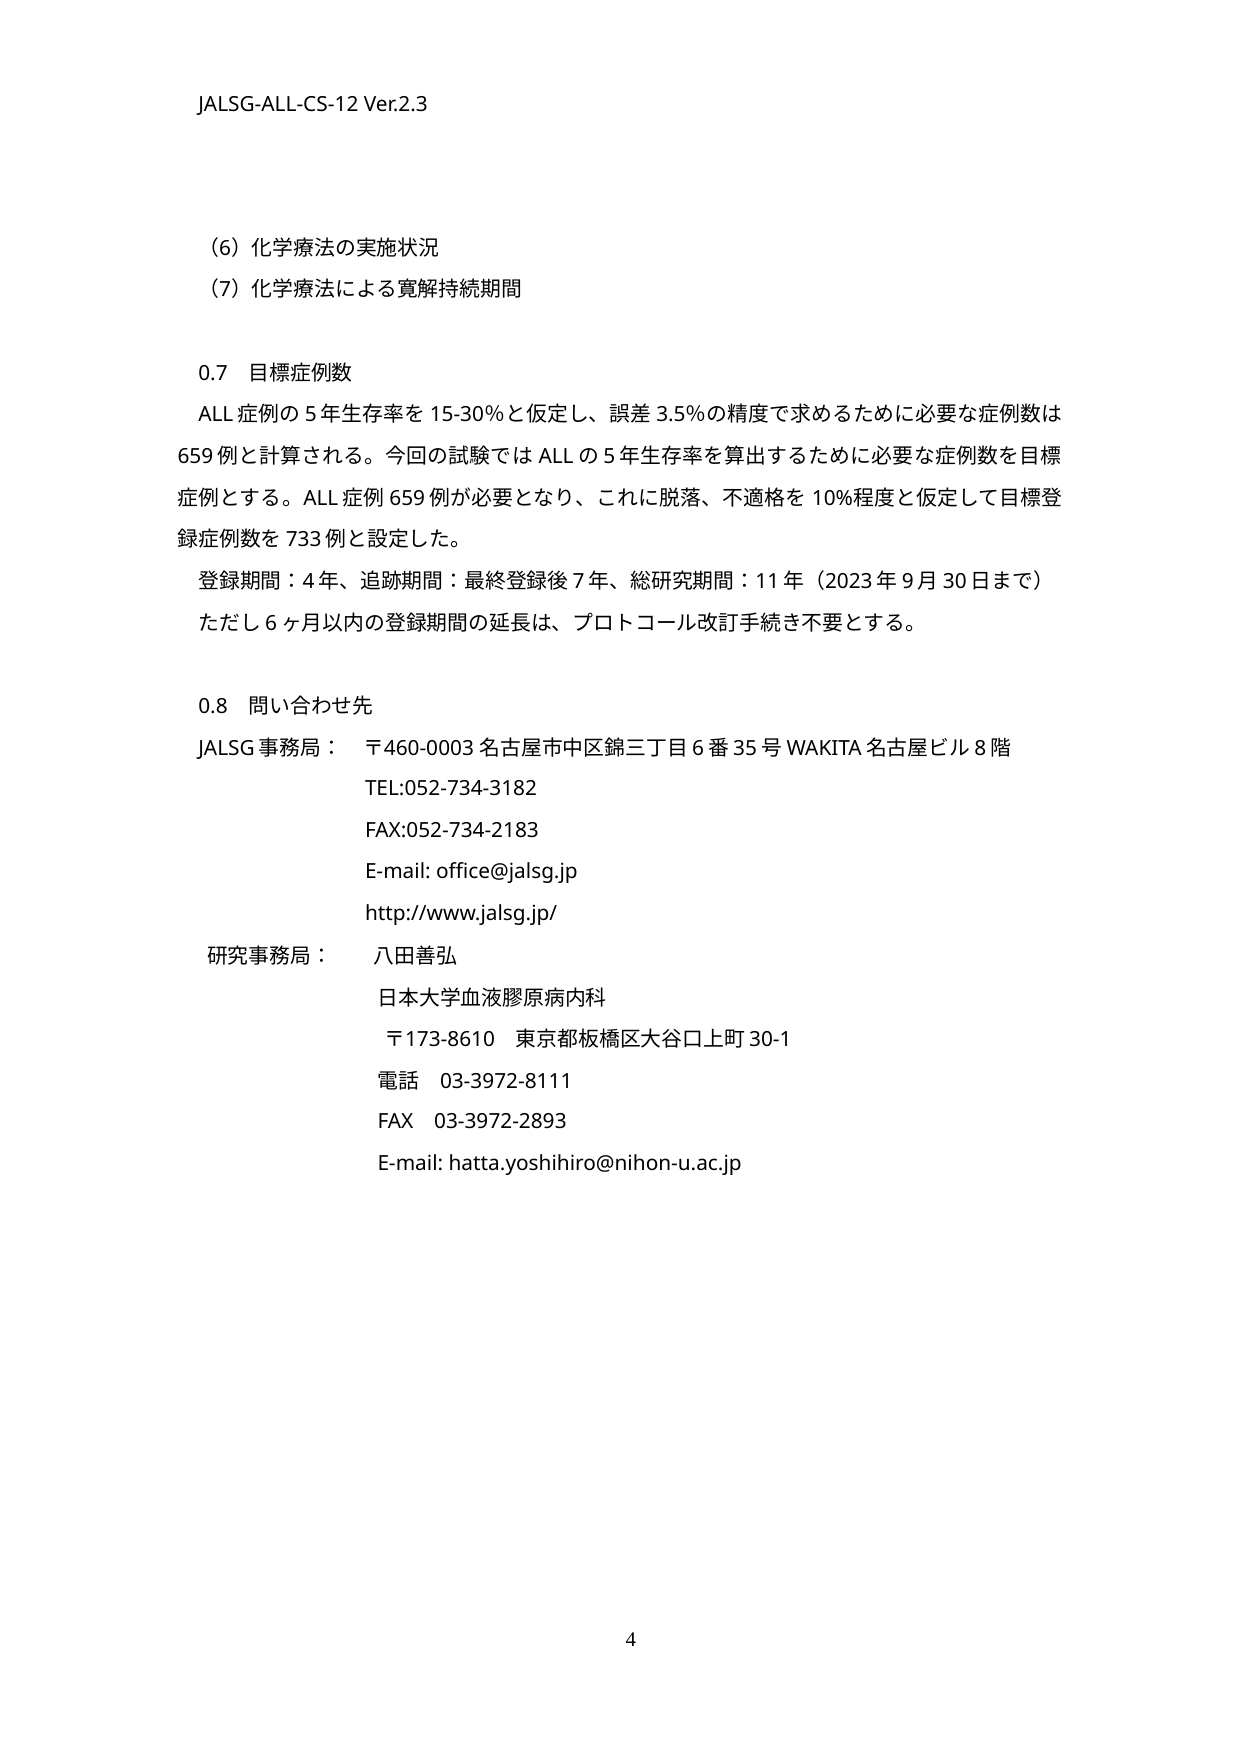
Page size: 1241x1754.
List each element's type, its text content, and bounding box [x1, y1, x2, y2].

text E-mail: hatta.yoshihiro@nihon-u.ac.jp [177, 1142, 1063, 1183]
text FAX 03-3972-2893 [177, 1100, 1063, 1142]
text 登録期間：4年、追跡期間：最終登録後7年、総研究期間：11年（2023年9月30日まで） [177, 558, 1063, 600]
text http://www.jalsg.jp/ [177, 892, 1063, 933]
text E-mail: office@jalsg.jp [177, 850, 1063, 892]
text （6）化学療法の実施状況 [177, 225, 1063, 267]
text 日本大学血液膠原病内科 [177, 975, 1063, 1017]
text 0.8 問い合わせ先 [177, 683, 1063, 725]
text 0.7 目標症例数 [177, 350, 1063, 392]
text 〒173-8610 東京都板橋区大谷口上町30-1 [177, 1017, 1063, 1058]
text ただし6ヶ月以内の登録期間の延長は、プロトコール改訂手続き不要とする。 [177, 600, 1063, 642]
text （7）化学療法による寛解持続期間 [177, 267, 1063, 308]
text 研究事務局： 八田善弘 [177, 933, 1063, 975]
text FAX:052-734-2183 [177, 808, 1063, 850]
text TEL:052-734-3182 [177, 767, 1063, 808]
text JALSG事務局： 〒460-0003 名古屋市中区錦三丁目6番35号 WAKITA名古屋ビル8階 [198, 725, 1063, 767]
text ALL症例の5年生存率を15-30％と仮定し、誤差3.5％の精度で求めるために必要な症例数は659例と計算される。今回の試験ではALLの5年生存率を算出するために必要な症例数を目標症例とする。ALL症例659例が必要となり、これに脱落、不適格を10%程度と仮定して目標登録症例数を733例と設定した。 [177, 392, 1063, 558]
text 電話 03-3972-8111 [177, 1058, 1063, 1100]
